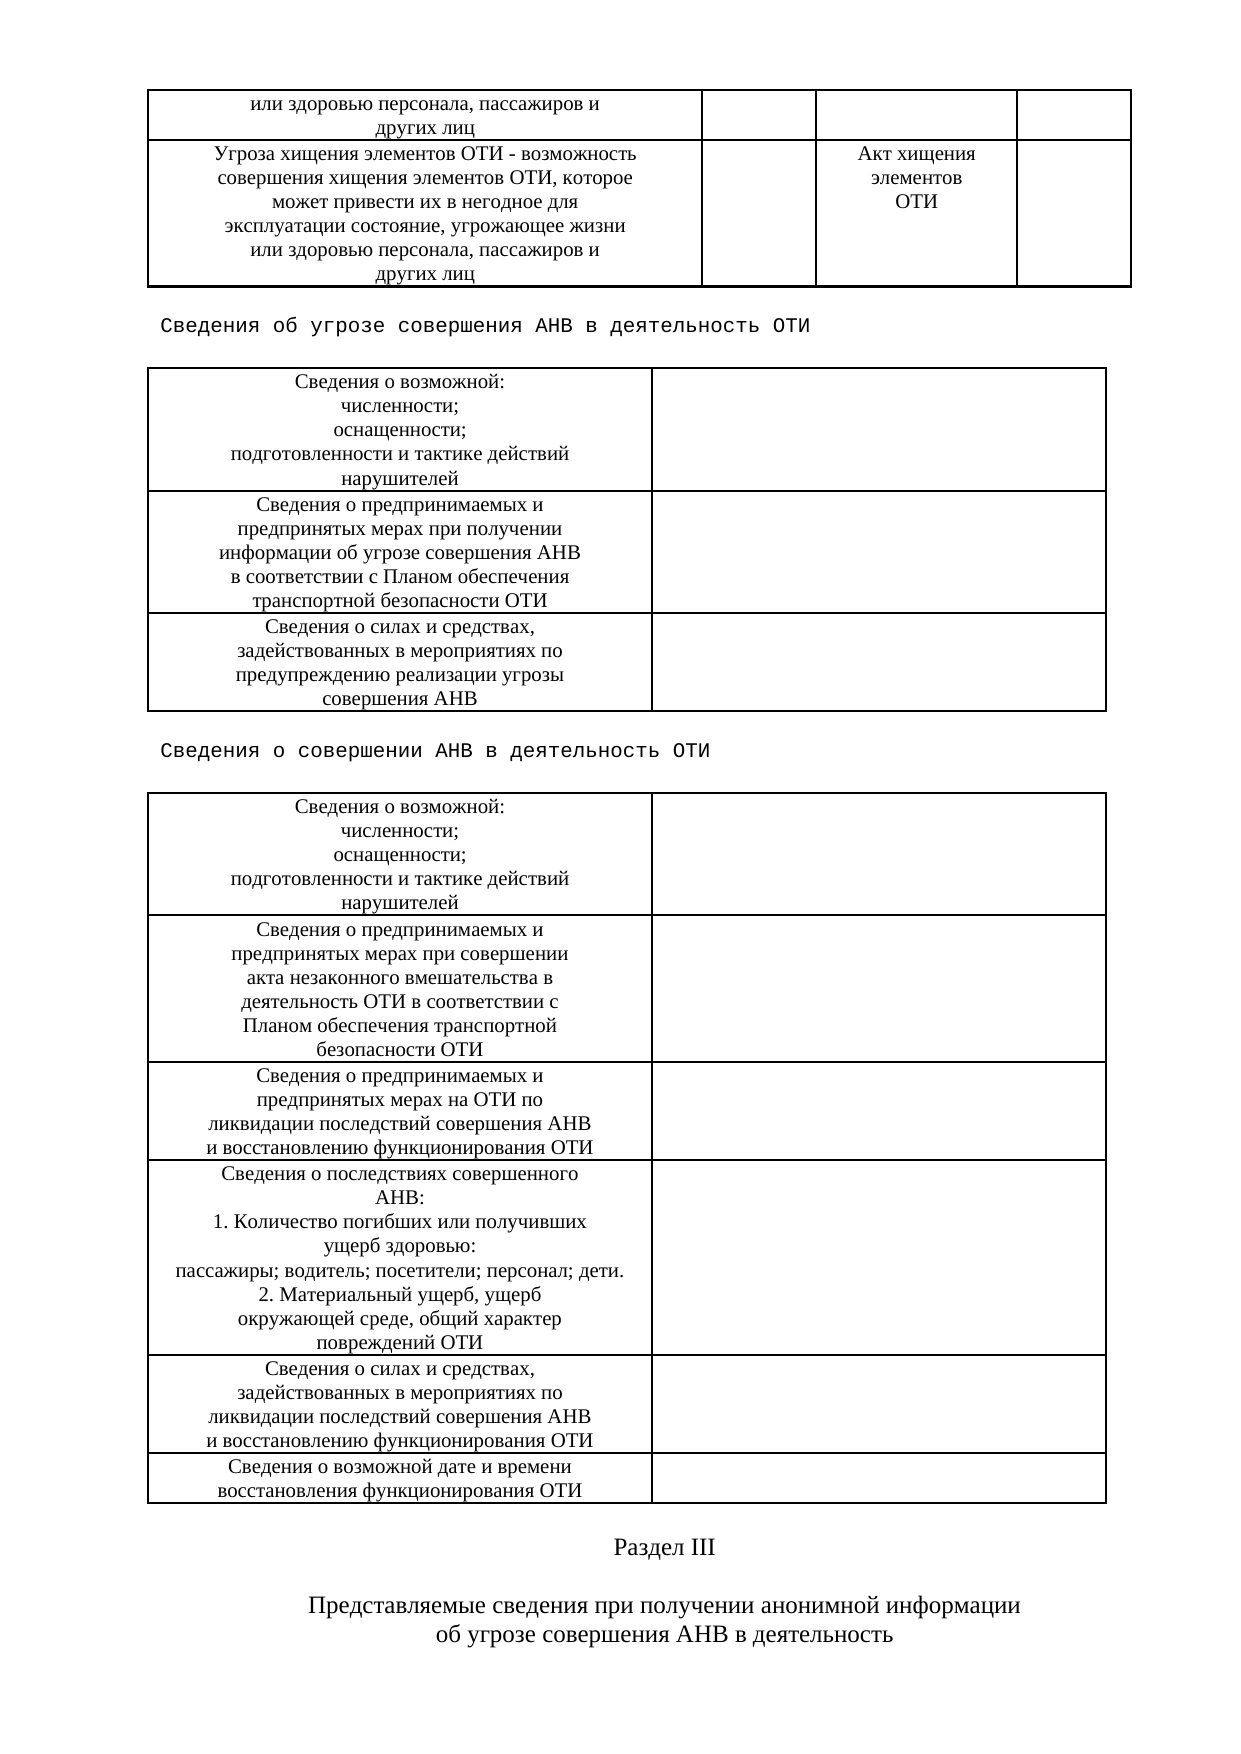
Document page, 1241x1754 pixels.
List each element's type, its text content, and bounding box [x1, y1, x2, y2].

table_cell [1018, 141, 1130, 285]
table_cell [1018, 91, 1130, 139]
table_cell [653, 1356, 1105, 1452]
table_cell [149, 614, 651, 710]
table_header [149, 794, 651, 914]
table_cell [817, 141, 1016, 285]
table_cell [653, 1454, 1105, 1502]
text Сведения о совершении АНВ в деятельность ОТИ [148, 740, 1181, 764]
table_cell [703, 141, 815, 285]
text Сведения об угрозе совершения АНВ в деятельность ОТИ [148, 315, 1181, 339]
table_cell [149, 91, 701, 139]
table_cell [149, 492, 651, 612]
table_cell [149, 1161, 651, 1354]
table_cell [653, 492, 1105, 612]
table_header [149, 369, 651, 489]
text Представляемые сведения при получении анонимной информации [148, 1590, 1181, 1619]
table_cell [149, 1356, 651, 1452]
text об угрозе совершения АНВ в деятельность [148, 1619, 1181, 1647]
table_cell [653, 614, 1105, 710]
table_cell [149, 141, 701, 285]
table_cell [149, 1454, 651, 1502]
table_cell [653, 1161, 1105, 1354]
text Раздел III [148, 1532, 1181, 1561]
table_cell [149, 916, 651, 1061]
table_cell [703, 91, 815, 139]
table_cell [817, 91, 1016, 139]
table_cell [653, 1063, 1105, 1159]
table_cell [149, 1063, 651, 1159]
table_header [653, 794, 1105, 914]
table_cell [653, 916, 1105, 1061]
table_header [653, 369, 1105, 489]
